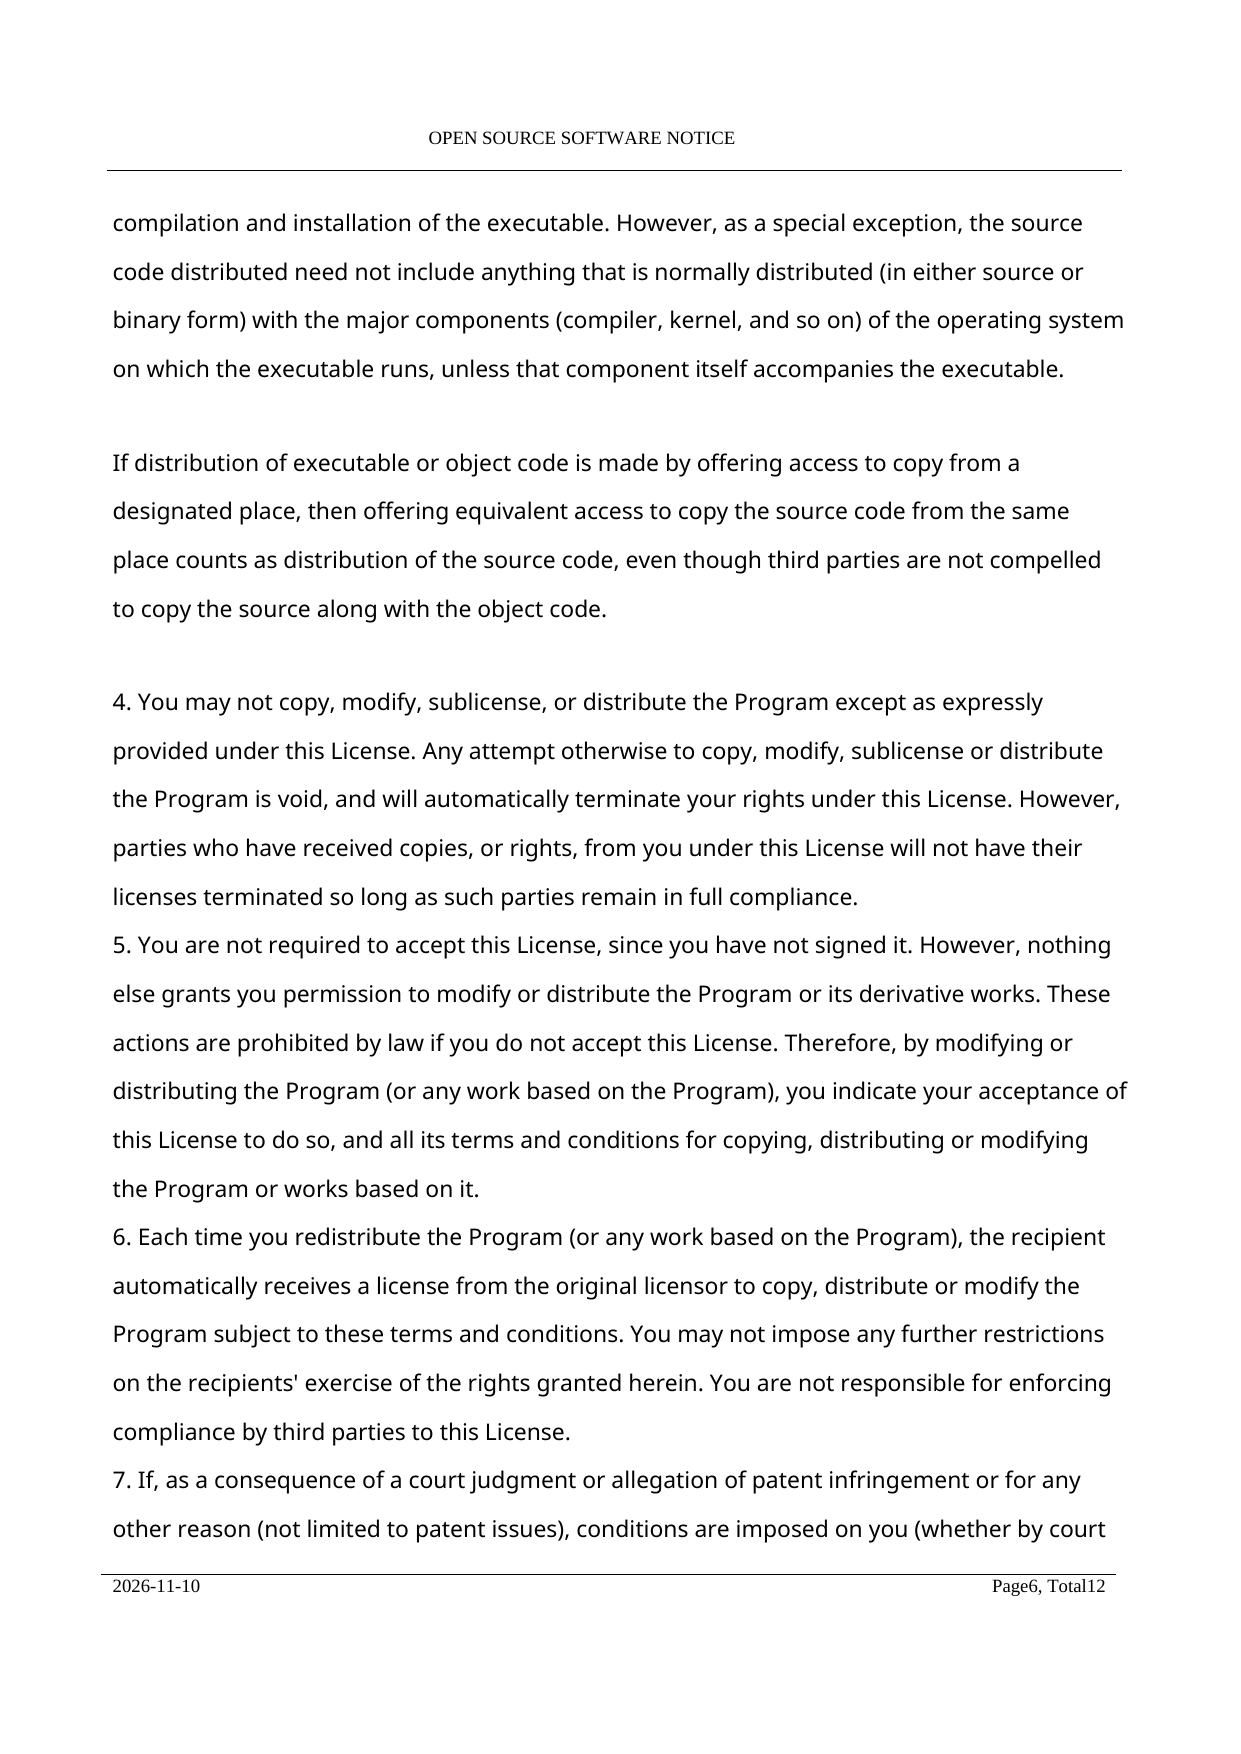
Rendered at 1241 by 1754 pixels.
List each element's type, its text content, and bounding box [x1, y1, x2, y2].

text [112, 1463, 1128, 1545]
text 5. You are not required to accept this License, since you have not signed it. However, nothing else grants you permission to modify or distribute the Program or its derivative works. These actions are prohibited by law if you do not accept this License. Therefore, by modifying or distributing the Program (or any work based on the Program), you indicate your acceptance of this License to do so, and all its terms and conditions for copying, distributing or modifying the Program or works based on it. [112, 928, 1128, 1205]
text If distribution of executable or object code is made by offering access to copy from a designated place, then offering equivalent access to copy the source code from the same place counts as distribution of the source code, even though third parties are not compelled to copy the source along with the object code. [112, 446, 1128, 624]
text 4. You may not copy, modify, sublicense, or distribute the Program except as expressly provided under this License. Any attempt otherwise to copy, modify, sublicense or distribute the Program is void, and will automatically terminate your rights under this License. However, parties who have received copies, or rights, from you under this License will not have their licenses terminated so long as such parties remain in full compliance. [112, 685, 1128, 913]
text 6. Each time you redistribute the Program (or any work based on the Program), the recipient automatically receives a license from the original licensor to copy, distribute or modify the Program subject to these terms and conditions. You may not impose any further restrictions on the recipients' exercise of the rights granted herein. You are not responsible for enforcing compliance by third parties to this License. [112, 1220, 1128, 1448]
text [112, 206, 1128, 385]
